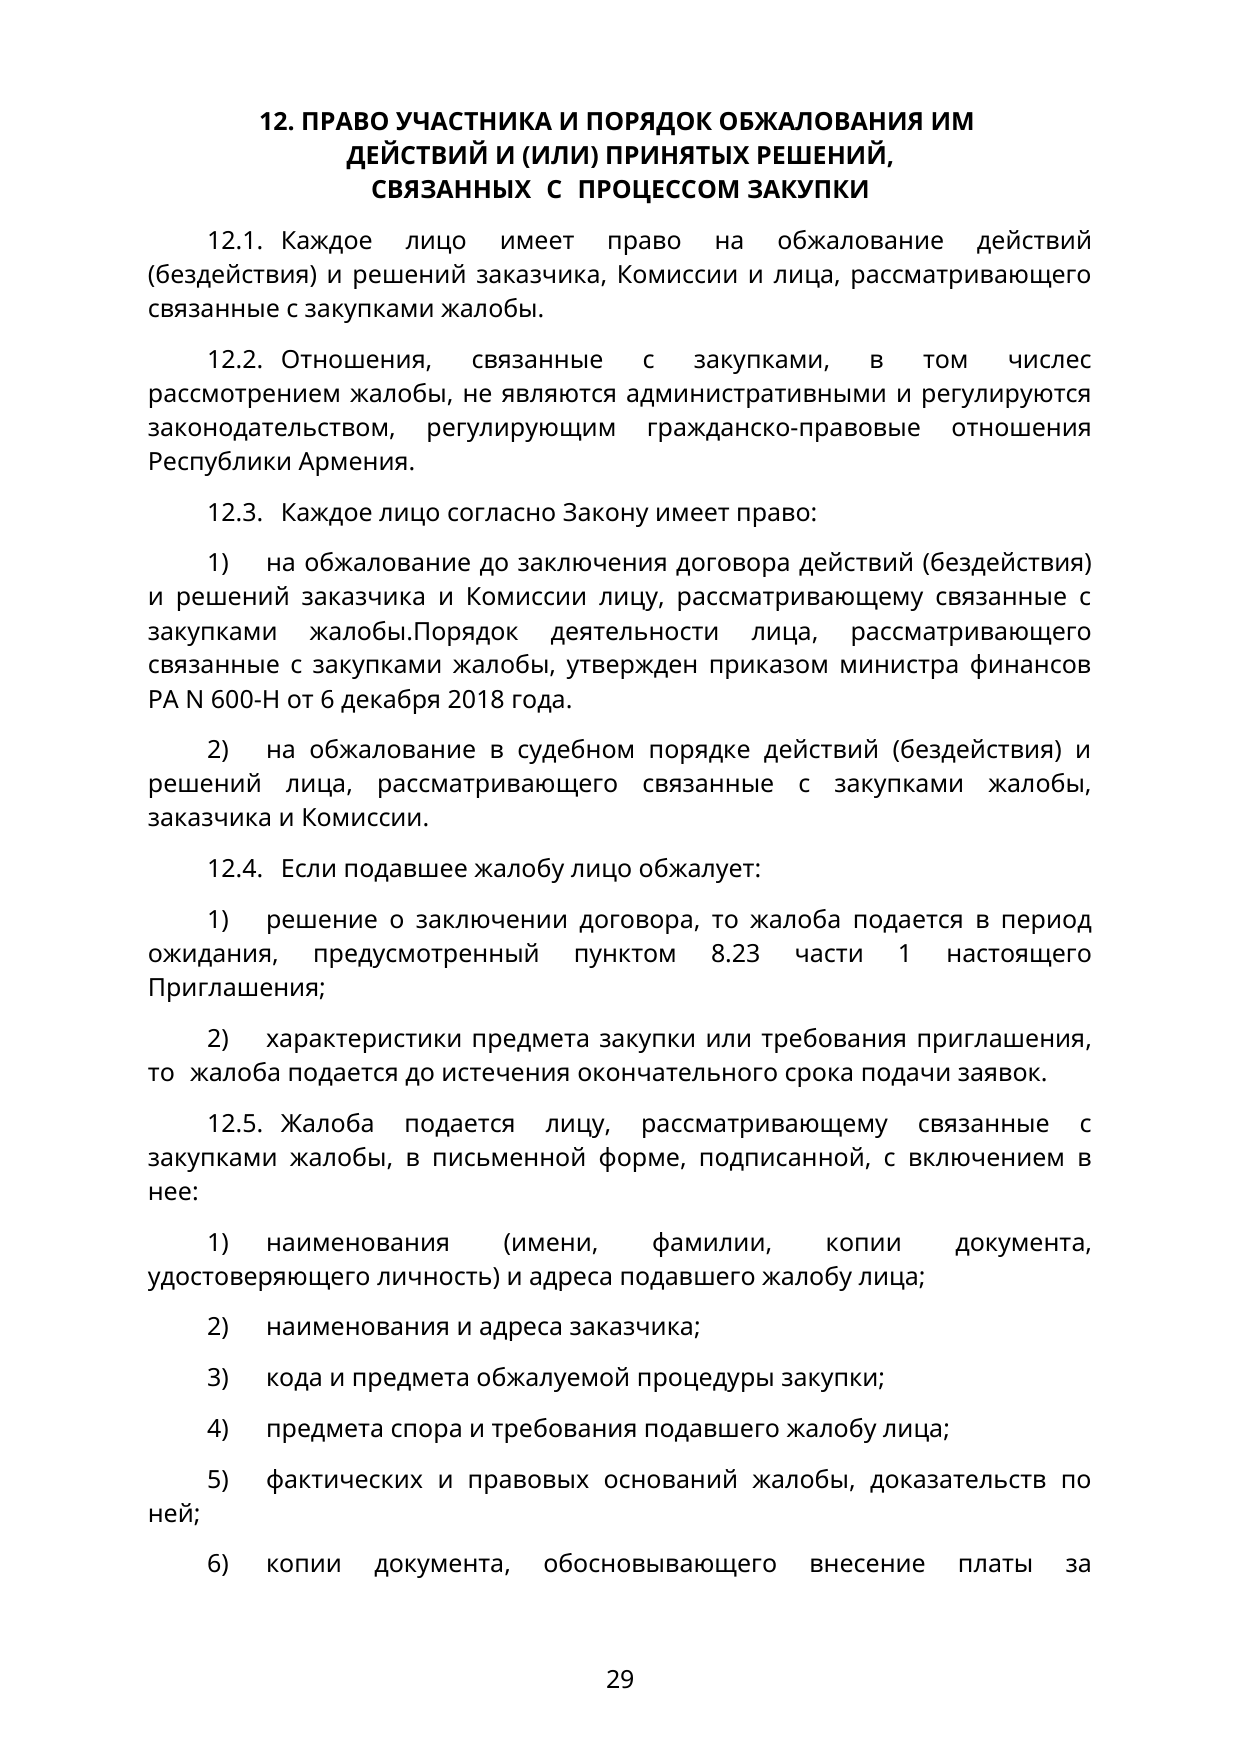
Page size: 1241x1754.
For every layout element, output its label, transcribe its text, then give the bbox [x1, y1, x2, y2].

text 4) предмета спора и требования подавшего жалобу лица; [148, 1411, 1092, 1444]
text 12.4. Если подавшее жалобу лицо обжалует: [148, 851, 1092, 885]
text 5) фактических и правовых оснований жалобы, доказательств по ней; [148, 1461, 1092, 1529]
text 2) наименования и адреса заказчика; [148, 1309, 1092, 1343]
text 1) наименования (имени, фамилии, копии документа, удостоверяющего личность) и адреса подавшего жалобу лица; [148, 1224, 1092, 1292]
text 2) на обжалование в судебном порядке действий (бездействия) и решений лица, рассматривающего связанные с закупками жалобы, заказчика и Комиссии. [148, 732, 1092, 834]
text 2) характеристики предмета закупки или требования приглашения, то жалоба подается до истечения окончательного срока подачи заявок. [148, 1020, 1092, 1089]
text 12.3. Каждое лицо согласно Закону имеет право: [148, 494, 1092, 528]
text 12.2. Отношения, связанные с закупками, в том числес рассмотрением жалобы, не являются административными и регулируются законодательством, регулирующим гражданско-правовые отношения Республики Армения. [148, 341, 1092, 478]
text 12.5. Жалоба подается лицу, рассматривающему связанные с закупками жалобы, в письменной форме, подписанной, с включением в нее: [148, 1105, 1092, 1208]
text 3) кода и предмета обжалуемой процедуры закупки; [148, 1360, 1092, 1394]
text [148, 1546, 1092, 1580]
text 1) решение о заключении договора, то жалоба подается в период ожидания, предусмотренный пунктом 8.23 части 1 настоящего Приглашения; [148, 902, 1092, 1004]
text 12. ПРАВО УЧАСТНИКА И ПОРЯДОК ОБЖАЛОВАНИЯ ИМ ДЕЙСТВИЙ И (ИЛИ) ПРИНЯТЫХ РЕШЕНИЙ, СВЯЗАННЫХ С ПРОЦЕССОМ ЗАКУПКИ [207, 103, 1034, 206]
text 12.1. Каждое лицо имеет право на обжалование действий (бездействия) и решений заказчика, Комиссии и лица, рассматривающего связанные с закупками жалобы. [148, 222, 1092, 325]
text 1) на обжалование до заключения договора действий (бездействия) и решений заказчика и Комиссии лицу, рассматривающему связанные с закупками жалобы.Порядок деятельности лица, рассматривающего связанные с закупками жалобы, утвержден приказом министра финансов РА N 600-Н от 6 декабря 2018 года. [148, 545, 1092, 715]
